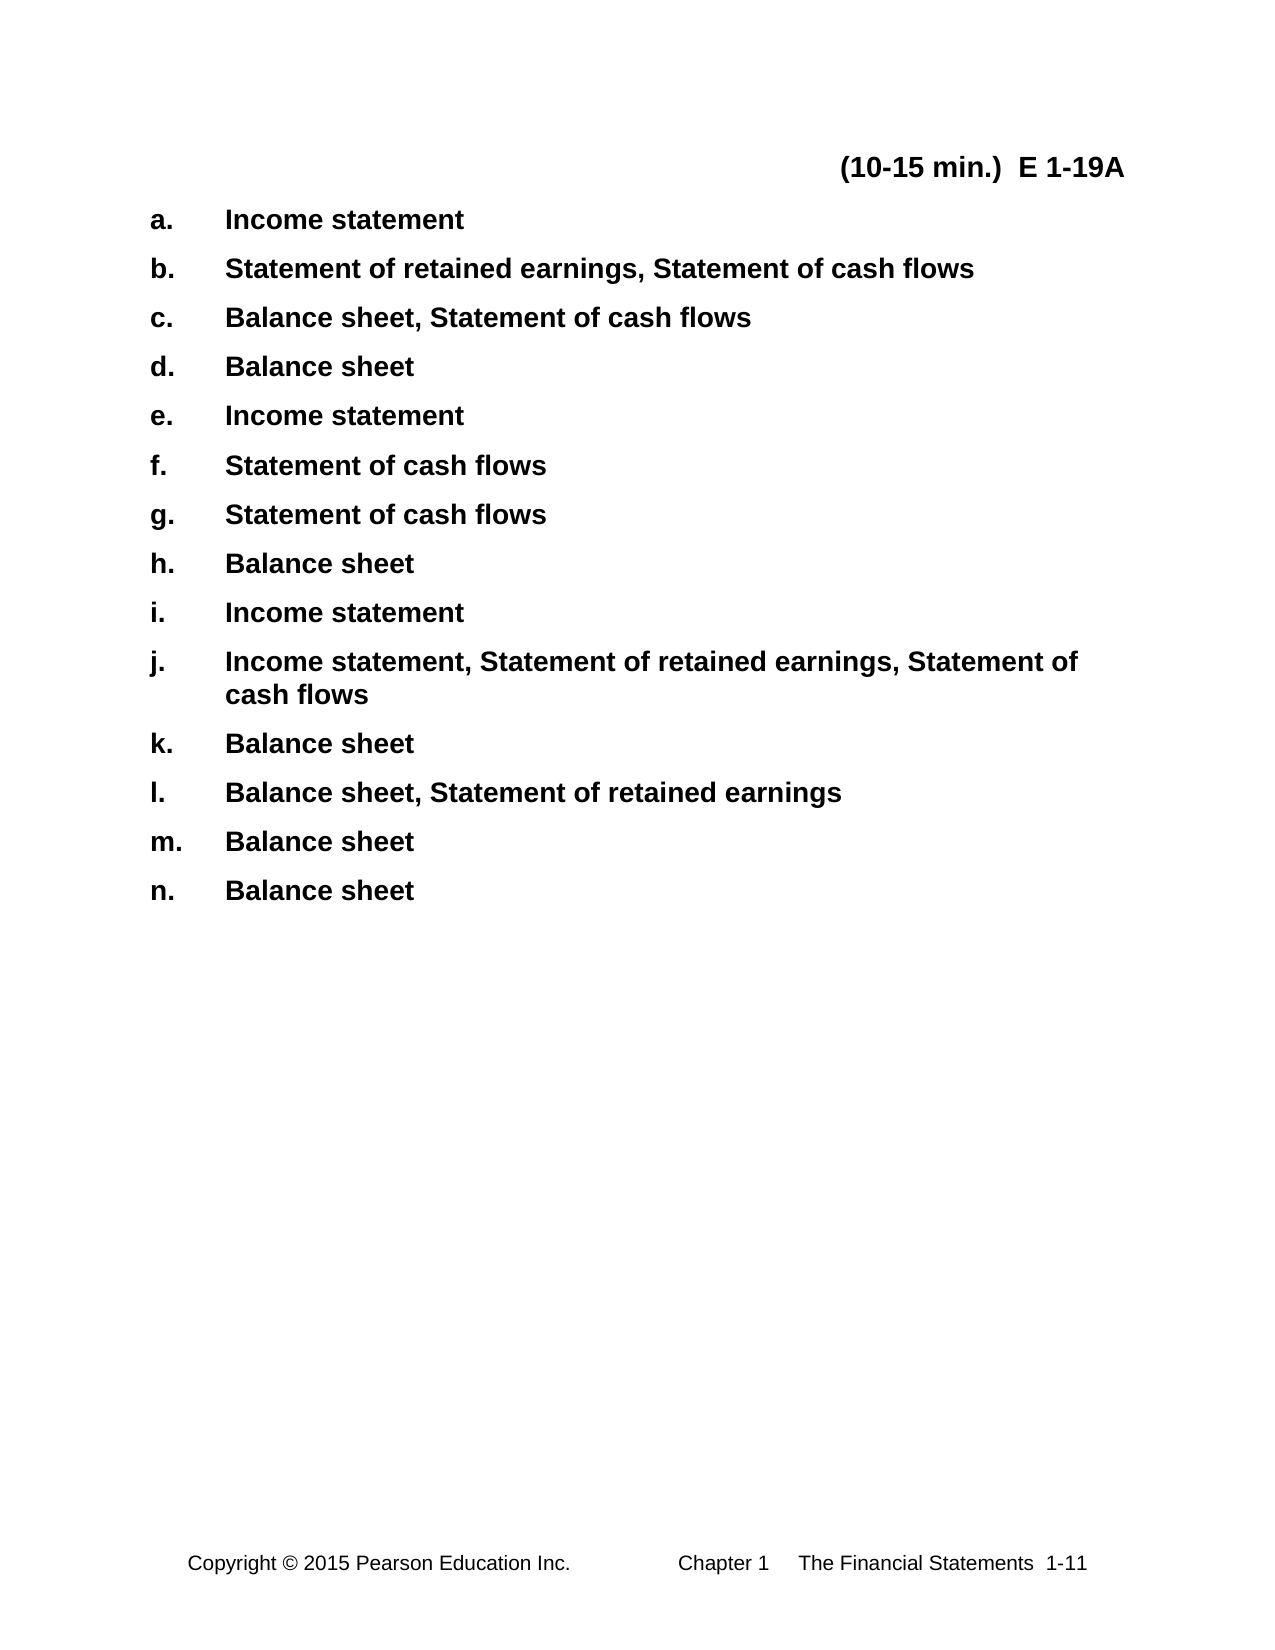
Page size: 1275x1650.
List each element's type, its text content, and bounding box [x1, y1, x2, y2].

text (10-15 min.) E 1-19A [150, 150, 1125, 183]
text d. Balance sheet [150, 350, 1125, 383]
text m. Balance sheet [150, 825, 1125, 857]
text k. Balance sheet [150, 727, 1125, 759]
text c. Balance sheet, Statement of cash flows [150, 301, 1125, 333]
text n. Balance sheet [150, 874, 1125, 907]
text f. Statement of cash flows [150, 448, 1125, 481]
text g. Statement of cash flows [150, 498, 1125, 530]
text l. Balance sheet, Statement of retained earnings [150, 776, 1125, 808]
text a. Income statement [150, 203, 1125, 235]
text i. Income statement [150, 596, 1125, 628]
text b. Statement of retained earnings, Statement of cash flows [150, 252, 1125, 284]
text e. Income statement [150, 399, 1125, 432]
text h. Balance sheet [150, 547, 1125, 579]
text j. Income statement, Statement of retained earnings, Statement of cash flows [150, 645, 1125, 710]
